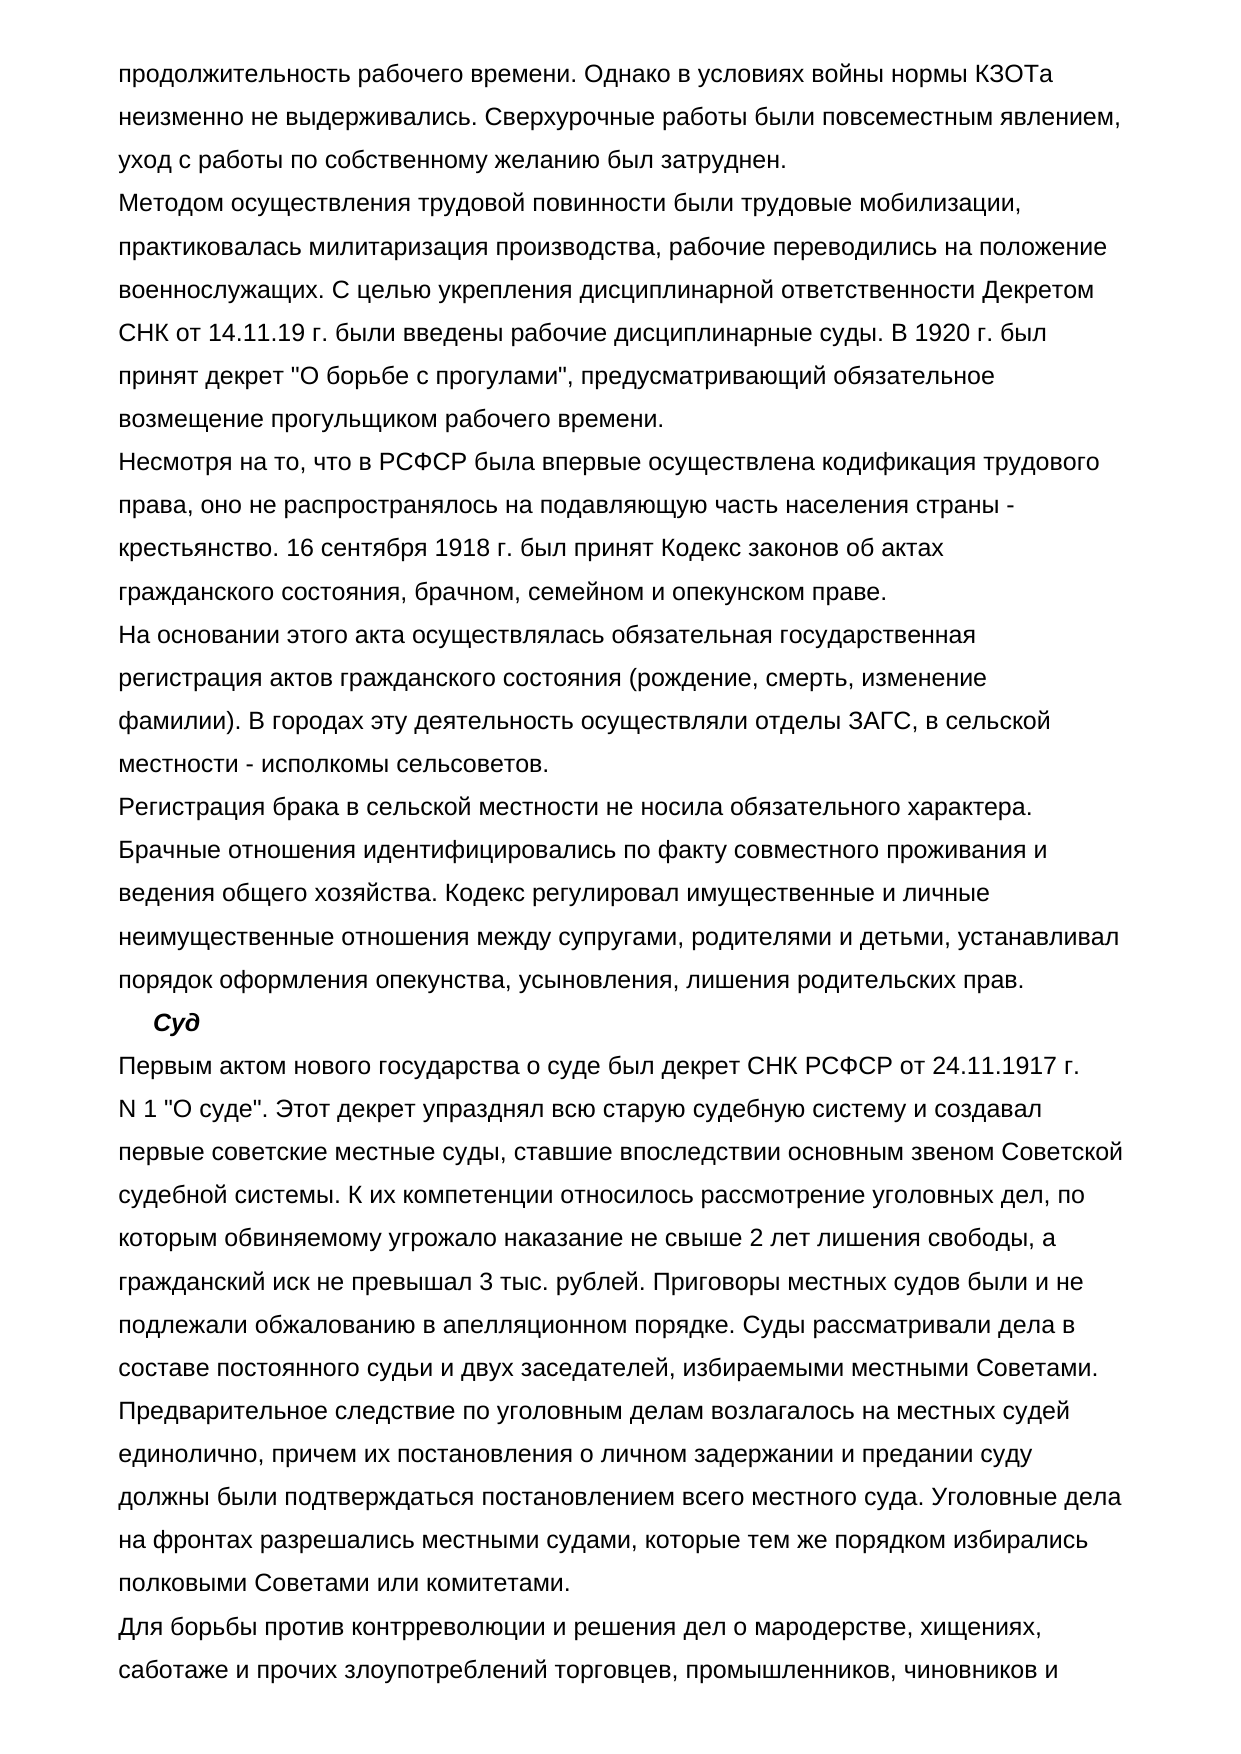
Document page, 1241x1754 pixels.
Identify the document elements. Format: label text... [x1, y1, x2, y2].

text неизменно не выдерживались. Сверхурочные работы были повсеместным явлением, [118, 102, 1152, 131]
text продолжительность рабочего времени. Однако в условиях войны нормы КЗОТа [118, 59, 1152, 88]
text первые советские местные суды, ставшие впоследствии основным звеном Советской [118, 1137, 1152, 1166]
text которым обвиняемому угрожало наказание не свыше 2 лет лишения свободы, а [118, 1223, 1152, 1252]
text Первым актом нового государства о суде был декрет СНК РСФСР от 24.11.1917 г. [118, 1051, 1152, 1080]
text Брачные отношения идентифицировались по факту совместного проживания и [118, 835, 1152, 864]
text регистрация актов гражданского состояния (рождение, смерть, изменение [118, 663, 1152, 692]
text гражданского состояния, брачном, семейном и опекунском праве. [118, 577, 1152, 605]
text практиковалась милитаризация производства, рабочие переводились на положение [118, 232, 1152, 260]
text крестьянство. 16 сентября . был принят Кодекс законов об актах [118, 533, 1152, 562]
text подлежали обжалованию в апелляционном порядке. Суды рассматривали дела в [118, 1310, 1152, 1338]
text порядок оформления опекунства, усыновления, лишения родительских прав. [118, 965, 1152, 993]
text ведения общего хозяйства. Кодекс регулировал имущественные и личные [118, 878, 1152, 907]
text Предварительное следствие по уголовным делам возлагалось на местных судей [118, 1396, 1152, 1425]
text Суд [118, 1008, 1152, 1037]
text На основании этого акта осуществлялась обязательная государственная [118, 620, 1152, 648]
text Для борьбы против контрреволюции и решения дел о мародерстве, хищениях, [118, 1612, 1152, 1640]
text полковыми Советами или комитетами. [118, 1568, 1152, 1597]
text права, оно не распространялось на подавляющую часть населения страны - [118, 490, 1152, 519]
text возмещение прогульщиком рабочего времени. [118, 404, 1152, 433]
text СНК от 14.11.19 г. были введены рабочие дисциплинарные суды. В . был [118, 318, 1152, 347]
text Методом осуществления трудовой повинности были трудовые мобилизации, [118, 188, 1152, 217]
text принят декрет "О борьбе с прогулами", предусматривающий обязательное [118, 361, 1152, 390]
text гражданский иск не превышал 3 тыс. рублей. Приговоры местных судов были и не [118, 1267, 1152, 1295]
text неимущественные отношения между супругами, родителями и детьми, устанавливал [118, 922, 1152, 950]
text Регистрация брака в сельской местности не носила обязательного характера. [118, 792, 1152, 821]
text составе постоянного судьи и двух заседателей, избираемыми местными Советами. [118, 1353, 1152, 1382]
text саботаже и прочих злоупотреблений торговцев, промышленников, чиновников и [118, 1655, 1152, 1683]
text фамилии). В городах эту деятельность осуществляли отделы ЗАГС, в сельской [118, 706, 1152, 735]
text военнослужащих. С целью укрепления дисциплинарной ответственности Декретом [118, 275, 1152, 303]
text на фронтах разрешались местными судами, которые тем же порядком избирались [118, 1525, 1152, 1554]
text местности - исполкомы сельсоветов. [118, 749, 1152, 778]
text единолично, причем их постановления о личном задержании и предании суду [118, 1439, 1152, 1468]
text N 1 "О суде". Этот декрет упразднял всю старую судебную систему и создавал [118, 1094, 1152, 1123]
text судебной системы. К их компетенции относилось рассмотрение уголовных дел, по [118, 1180, 1152, 1209]
text Несмотря на то, что в РСФСР была впервые осуществлена кодификация трудового [118, 447, 1152, 476]
text уход с работы по собственному желанию был затруднен. [118, 145, 1152, 174]
text должны были подтверждаться постановлением всего местного суда. Уголовные дела [118, 1482, 1152, 1511]
